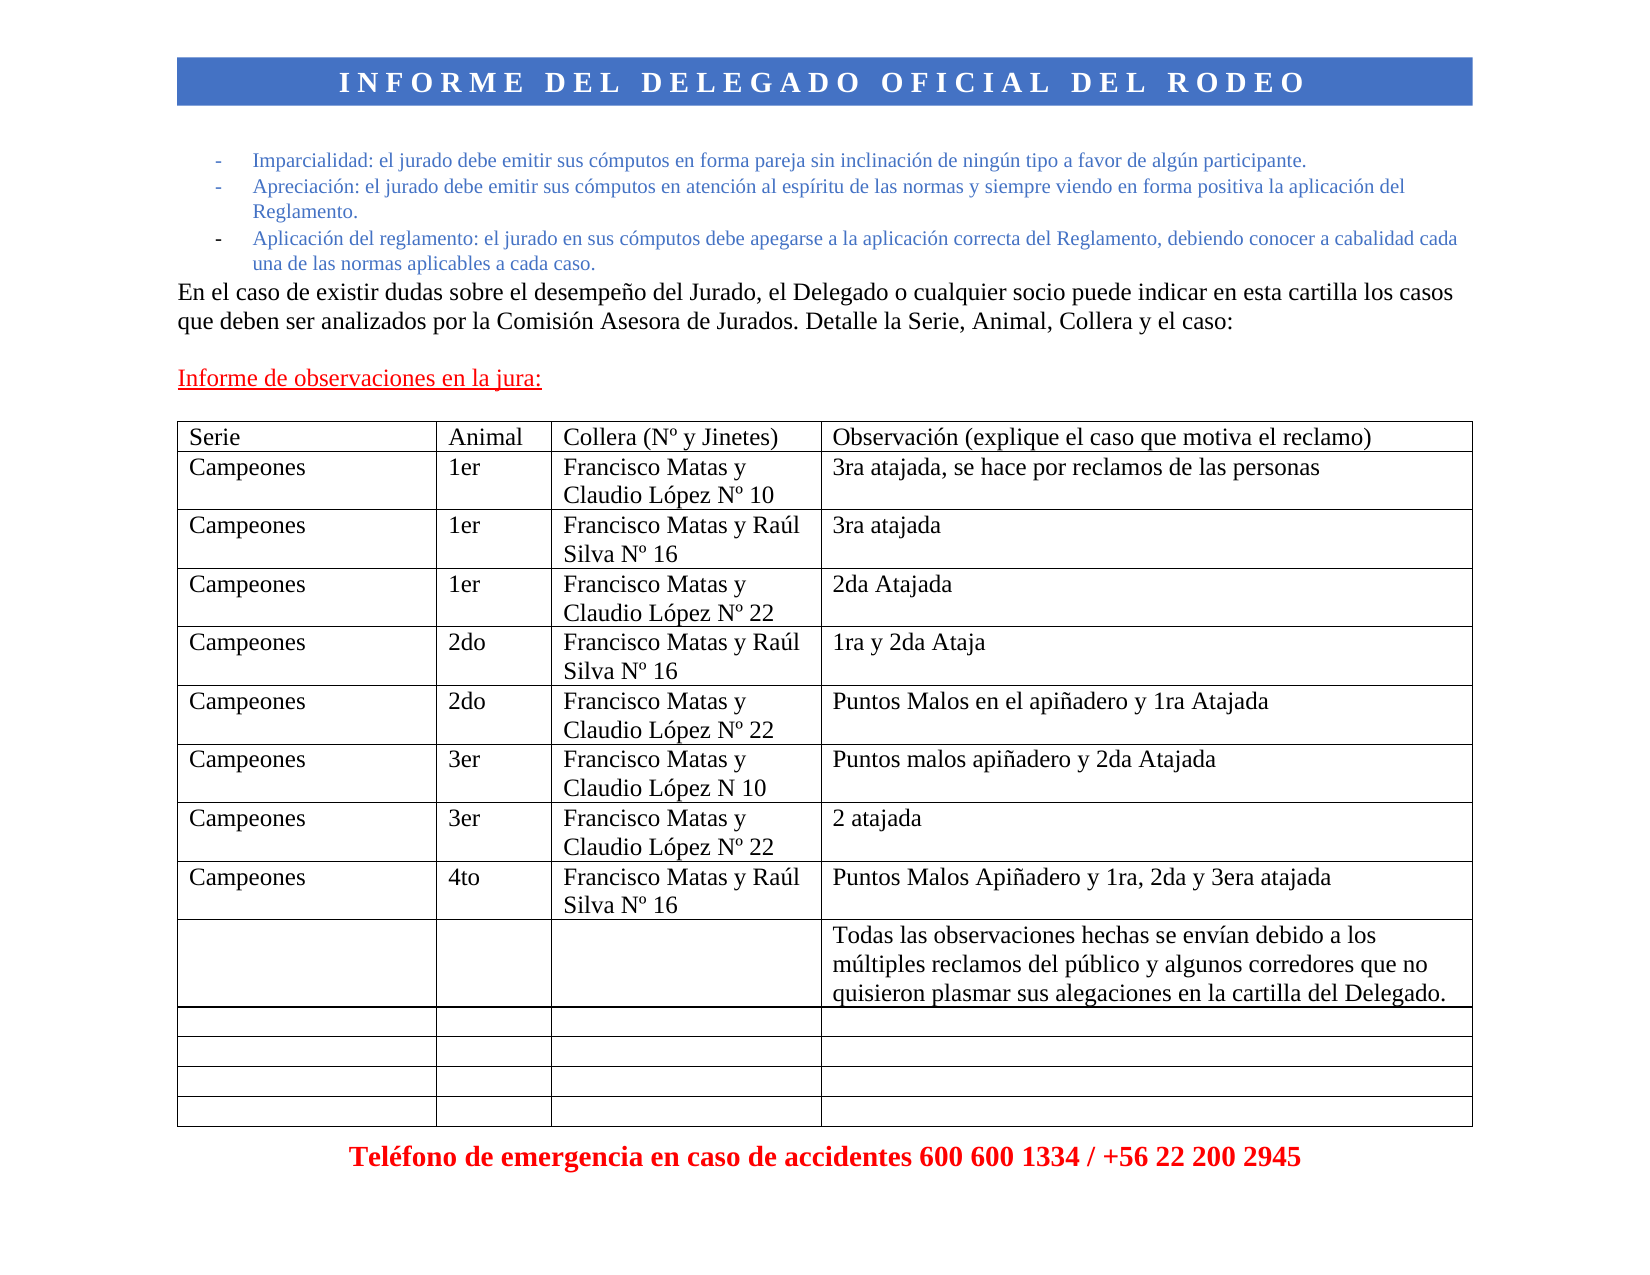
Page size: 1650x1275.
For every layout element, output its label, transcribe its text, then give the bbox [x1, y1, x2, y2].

table_cell [178, 1008, 436, 1036]
table_cell [437, 1008, 551, 1036]
table_cell [437, 1097, 551, 1126]
table_cell Campeones [178, 627, 436, 685]
table_cell Campeones [178, 510, 436, 568]
table_cell 2 atajada [822, 803, 1472, 861]
table_cell [822, 1008, 1472, 1036]
table_header Serie [178, 422, 436, 451]
table_cell [437, 1037, 551, 1066]
text En el caso de existir dudas sobre el desempeño del Jurado, el Delegado o cualquier socio puede indicar en esta cartilla los casos que deben ser analizados por la Comisión Asesora de Jurados. Detalle la Serie, Animal, Collera y el caso: [177, 277, 1473, 335]
table_cell Francisco Matas y Claudio López Nº 22 [552, 803, 821, 861]
table_header Collera (Nº y Jinetes) [552, 422, 821, 451]
table_cell [552, 1097, 821, 1126]
table_cell [437, 1067, 551, 1096]
table_cell [822, 1037, 1472, 1066]
table_cell [822, 1097, 1472, 1126]
table_cell [178, 1067, 436, 1096]
list Imparcialidad: el jurado debe emitir sus cómputos en forma pareja sin inclinación de ningún tipo a favor de algún participante. [215, 148, 1473, 172]
table_cell Puntos Malos Apiñadero y 1ra, 2da y 3era atajada [822, 862, 1472, 919]
table_cell Campeones [178, 569, 436, 626]
table_cell 1er [437, 510, 551, 568]
table_cell [552, 1067, 821, 1096]
table_cell Puntos Malos en el apiñadero y 1ra Atajada [822, 686, 1472, 743]
table_header Animal [437, 422, 551, 451]
table_cell Francisco Matas y Claudio López Nº 22 [552, 686, 821, 743]
table_cell [437, 920, 551, 1006]
table_cell Campeones [178, 862, 436, 919]
list Aplicación del reglamento: el jurado en sus cómputos debe apegarse a la aplicación correcta del Reglamento, debiendo conocer a cabalidad cada una de las normas aplicables a cada caso. [215, 225, 1473, 275]
table_cell 3ra atajada, se hace por reclamos de las personas [822, 452, 1472, 509]
table_cell Francisco Matas y Claudio López Nº 10 [552, 452, 821, 509]
table_cell Campeones [178, 803, 436, 861]
text Informe de observaciones en la jura: [177, 363, 1266, 392]
table_cell 1ra y 2da Ataja [822, 627, 1472, 685]
list Apreciación: el jurado debe emitir sus cómputos en atención al espíritu de las normas y siempre viendo en forma positiva la aplicación del Reglamento. [215, 173, 1473, 223]
table_cell Francisco Matas y Claudio López Nº 22 [552, 569, 821, 626]
table_cell 3er [437, 745, 551, 802]
table_cell [178, 1037, 436, 1066]
table_cell [822, 1067, 1472, 1096]
table_cell Francisco Matas y Raúl Silva Nº 16 [552, 862, 821, 919]
table_cell [178, 920, 436, 1006]
table_cell [552, 920, 821, 1006]
table_cell Francisco Matas y Raúl Silva Nº 16 [552, 510, 821, 568]
table_cell 1er [437, 569, 551, 626]
table_cell Puntos malos apiñadero y 2da Atajada [822, 745, 1472, 802]
table_cell 2do [437, 686, 551, 743]
table_cell 3ra atajada [822, 510, 1472, 568]
table_cell [552, 1008, 821, 1036]
table_cell Campeones [178, 686, 436, 743]
table_cell [552, 1037, 821, 1066]
table_cell Francisco Matas y Claudio López N 10 [552, 745, 821, 802]
table_cell Campeones [178, 745, 436, 802]
table_cell Campeones [178, 452, 436, 509]
table_cell 4to [437, 862, 551, 919]
table_header Observación (explique el caso que motiva el reclamo) [822, 422, 1472, 451]
table_cell Todas las observaciones hechas se envían debido a los múltiples reclamos del público y algunos corredores que no quisieron plasmar sus alegaciones en la cartilla del Delegado. [822, 920, 1472, 1006]
table_cell Francisco Matas y Raúl Silva Nº 16 [552, 627, 821, 685]
table_cell 1er [437, 452, 551, 509]
table_cell 3er [437, 803, 551, 861]
table_cell [178, 1097, 436, 1126]
table_cell 2do [437, 627, 551, 685]
table_cell 2da Atajada [822, 569, 1472, 626]
